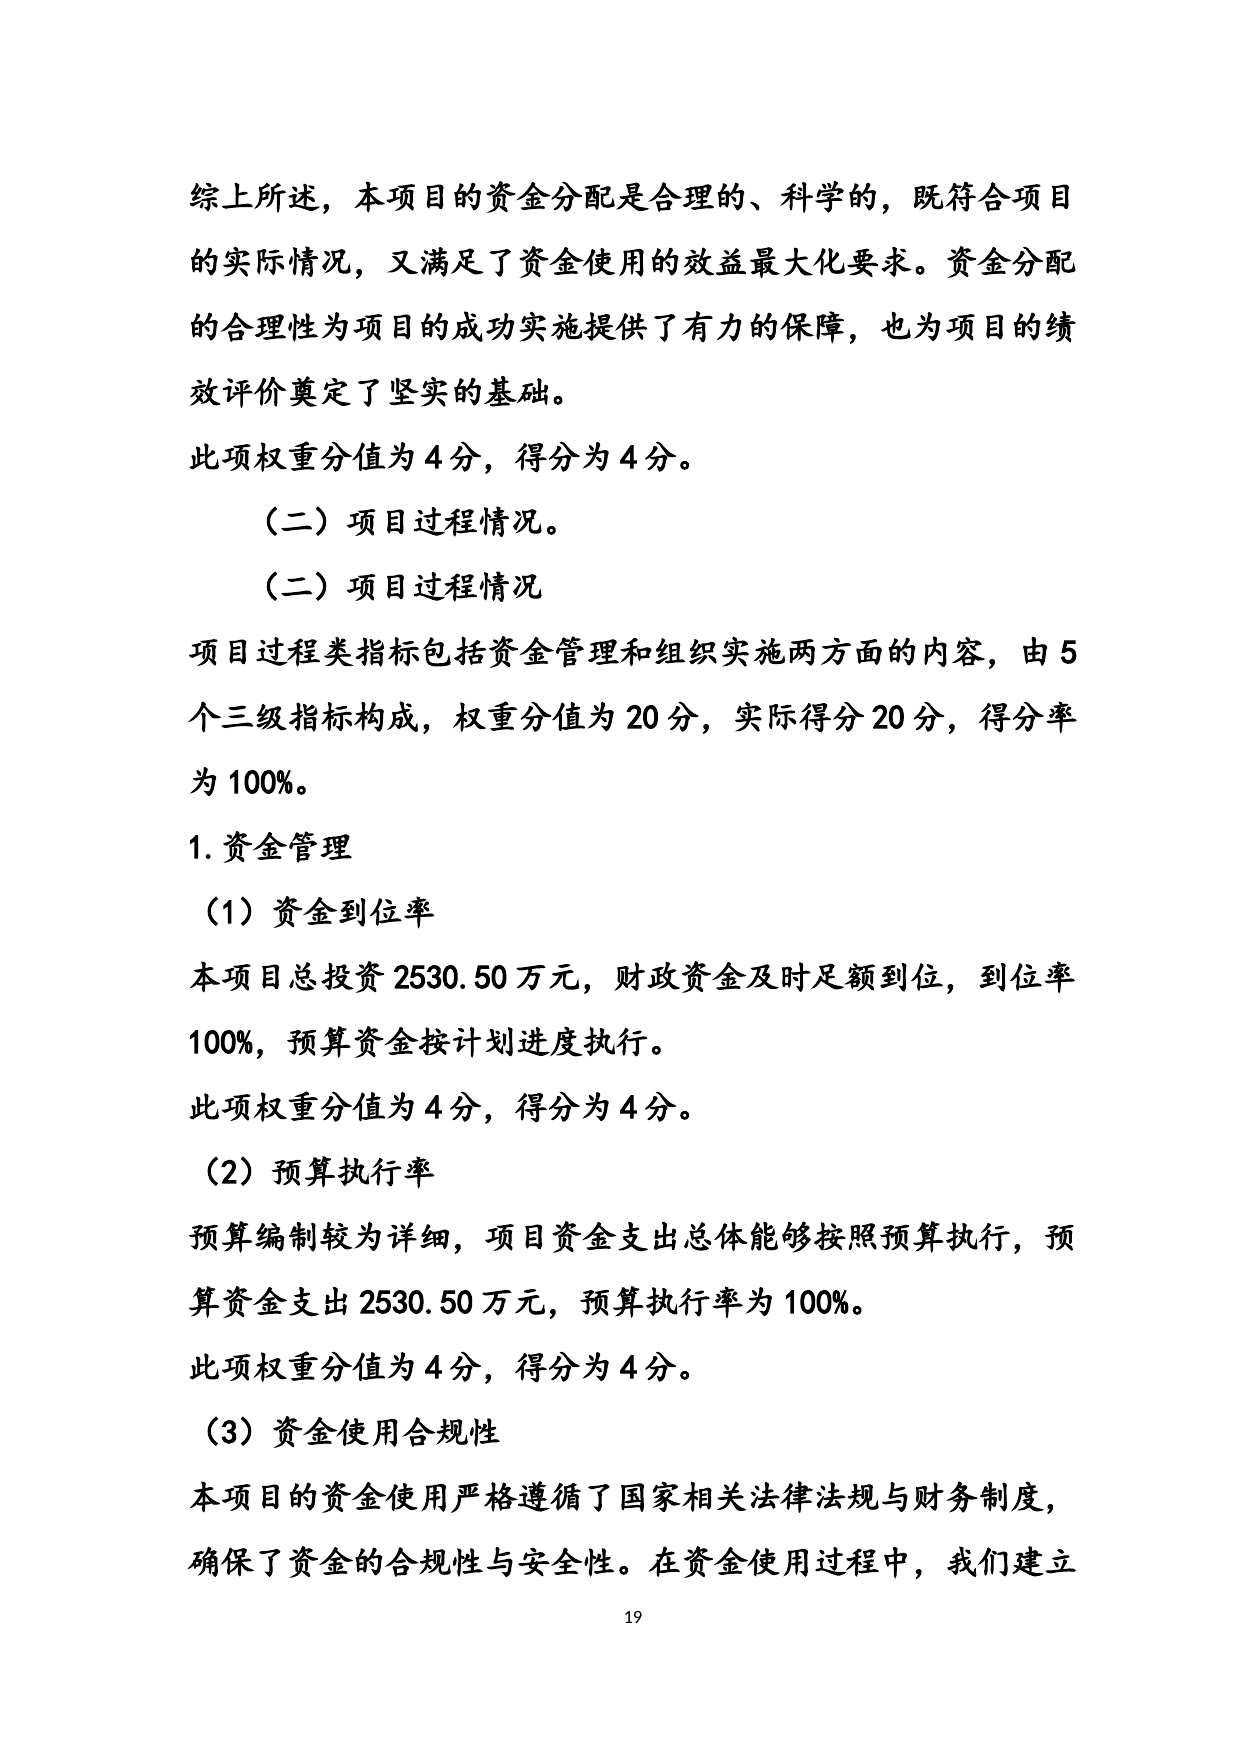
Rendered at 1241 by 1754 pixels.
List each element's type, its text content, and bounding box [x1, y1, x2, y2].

text （二）项目过程情况。 [187, 487, 1078, 552]
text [187, 162, 1078, 487]
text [187, 552, 1078, 1592]
